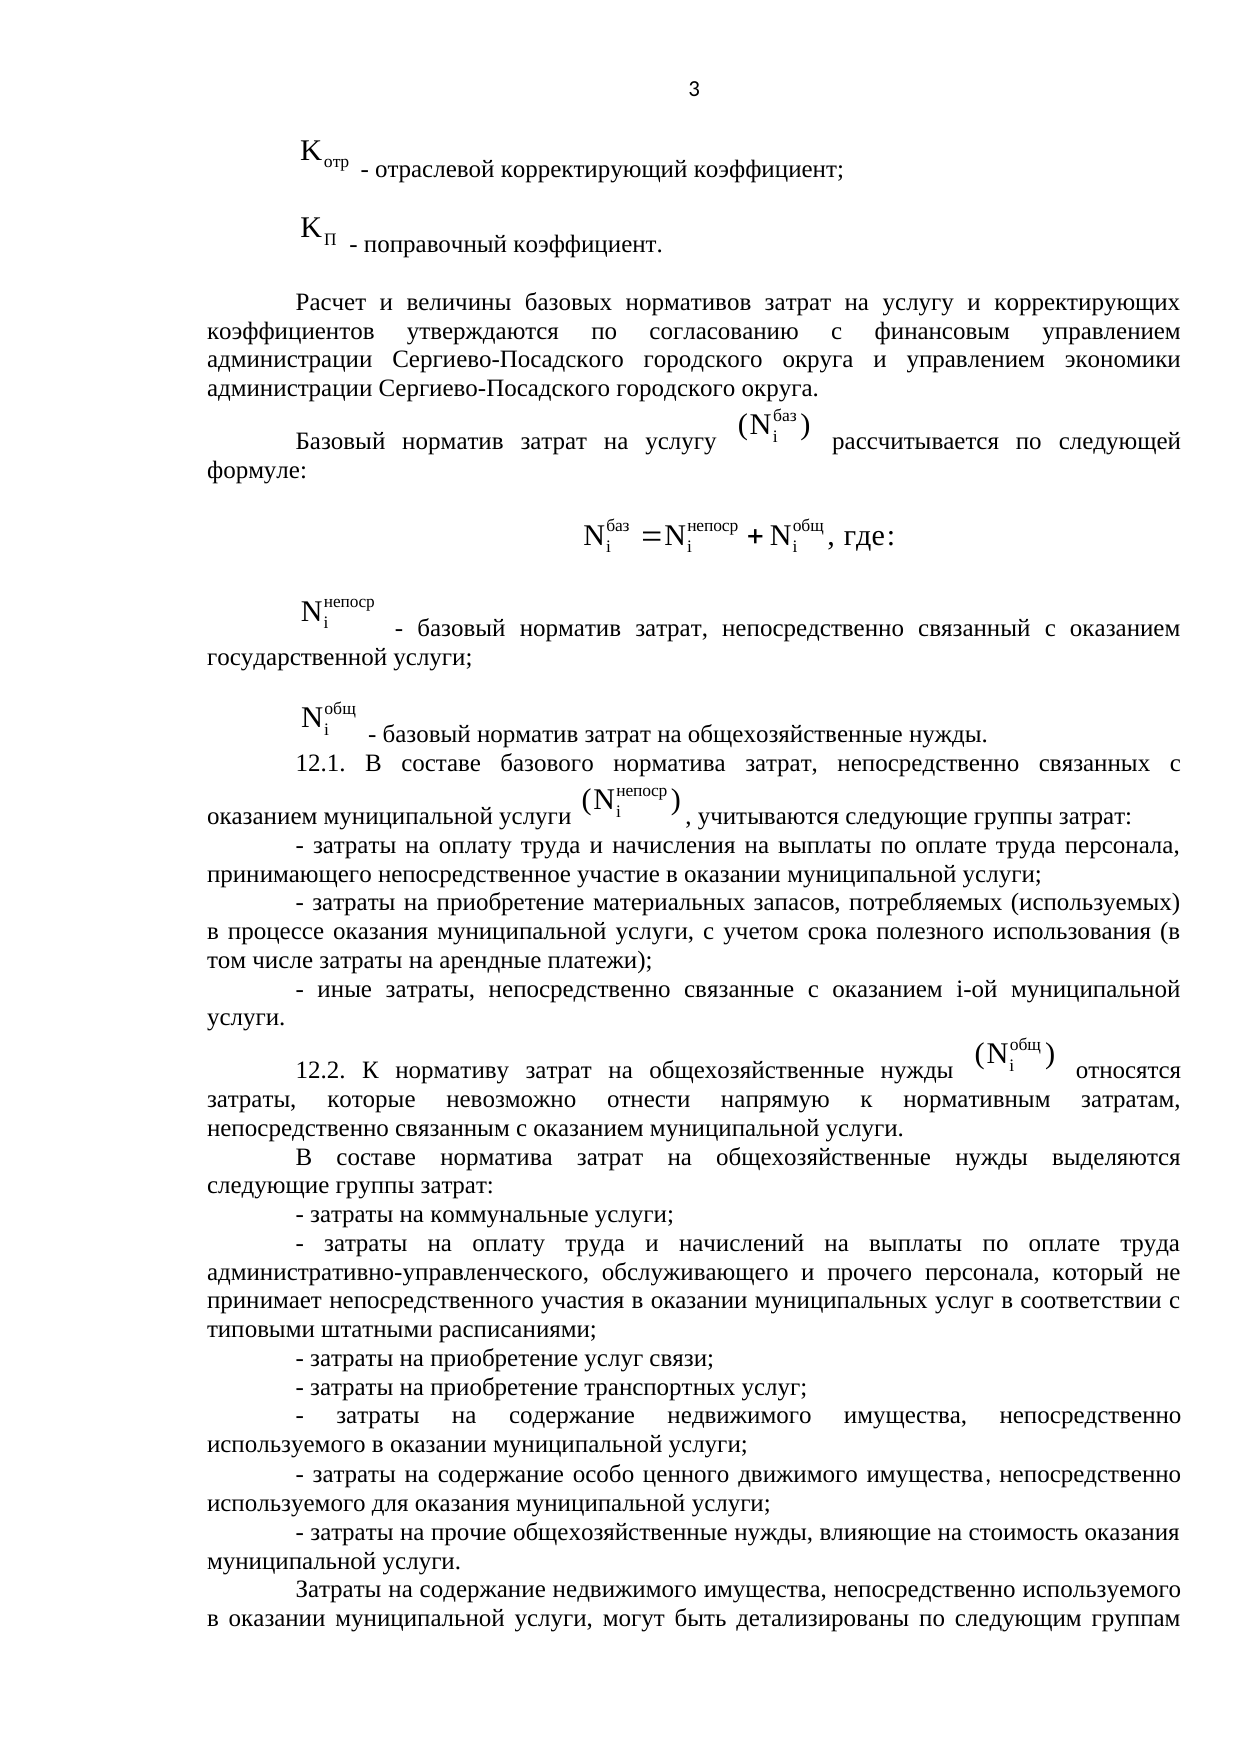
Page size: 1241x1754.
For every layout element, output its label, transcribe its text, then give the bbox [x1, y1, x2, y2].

text - затраты на приобретение услуг связи; [207, 1343, 1181, 1372]
text - базовый норматив затрат на общехозяйственные нужды. [207, 695, 1181, 748]
text - иные затраты, непосредственно связанные с оказанием i-ой муниципальной услуги. [207, 974, 1181, 1031]
text В составе норматива затрат на общехозяйственные нужды выделяются следующие группы затрат: [207, 1142, 1181, 1199]
text Расчет и величины базовых нормативов затрат на услугу и корректирующих коэффициентов утверждаются по согласованию с финансовым управлением администрации Сергиево-Посадского городского округа и управлением экономики администрации Сергиево-Посадского городского округа. [207, 287, 1181, 402]
text - базовый норматив затрат, непосредственно связанный с оказанием государственной услуги; [207, 589, 1181, 670]
text - затраты на приобретение материальных запасов, потребляемых (используемых) в процессе оказания муниципальной услуги, с учетом срока полезного использования (в том числе затраты на арендные платежи); [207, 887, 1181, 974]
text - поправочный коэффициент. [207, 208, 1181, 258]
text - затраты на приобретение транспортных услуг; [207, 1372, 1181, 1400]
text - затраты на оплату труда и начисления на выплаты по оплате труда персонала, принимающего непосредственное участие в оказании муниципальной услуги; [207, 830, 1181, 887]
text Базовый норматив затрат на услугу рассчитывается по следующей формуле: [207, 402, 1181, 484]
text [207, 1574, 1181, 1632]
text - затраты на оплату труда и начислений на выплаты по оплате труда административно-управленческого, обслуживающего и прочего персонала, который не принимает непосредственного участия в оказании муниципальных услуг в соответствии с типовыми штатными расписаниями; [207, 1228, 1181, 1343]
text - затраты на содержание недвижимого имущества, непосредственно используемого в оказании муниципальной услуги; [207, 1400, 1181, 1458]
text - затраты на коммунальные услуги; [207, 1199, 1181, 1228]
text - отраслевой корректирующий коэффициент; [207, 130, 1181, 183]
text 12.2. К нормативу затрат на общехозяйственные нужды относятся затраты, которые невозможно отнести напрямую к нормативным затратам, непосредственно связанным с оказанием муниципальной услуги. [207, 1031, 1181, 1142]
text - затраты на содержание особо ценного движимого имущества, непосредственно используемого для оказания муниципальной услуги; [207, 1458, 1181, 1517]
text - затраты на прочие общехозяйственные нужды, влияющие на стоимость оказания муниципальной услуги. [207, 1517, 1181, 1574]
text 12.1. В составе базового норматива затрат, непосредственно связанных с оказанием муниципальной услуги , учитываются следующие группы затрат: [207, 748, 1181, 830]
